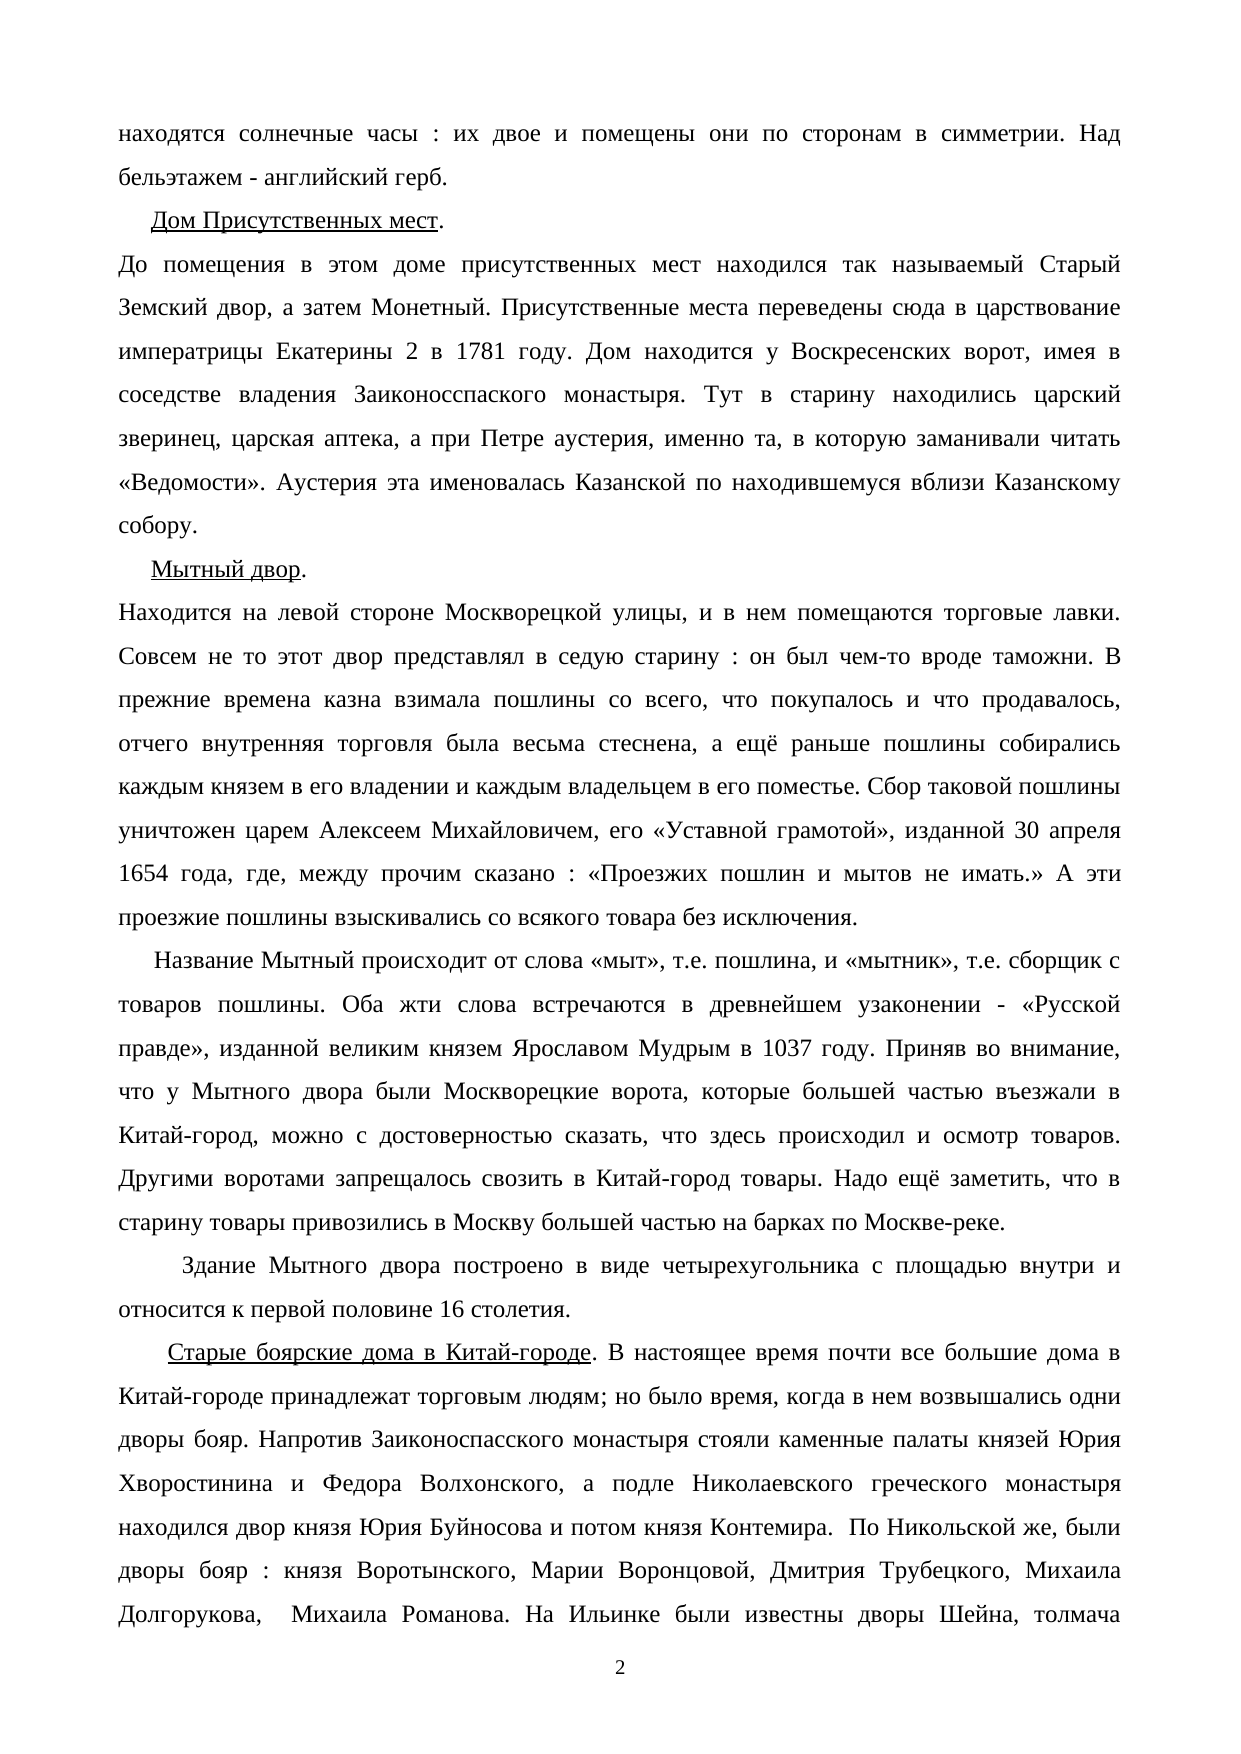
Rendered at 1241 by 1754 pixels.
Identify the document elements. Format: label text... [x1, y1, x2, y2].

text До помещения в этом доме присутственных мест находился так называемый Старый Земский двор, а затем Монетный. Присутственные места переведены сюда в царствование императрицы Екатерины 2 в 1781 году. Дом находится у Воскресенских ворот, имея в соседстве владения Заиконосспаского монастыря. Тут в старину находились царский зверинец, царская аптека, а при Петре аустерия, именно та, в которую заманивали читать «Ведомости». Аустерия эта именовалась Казанской по находившемуся вблизи Казанскому собору. [118, 249, 1122, 539]
text Находится на левой стороне Москворецкой улицы, и в нем помещаются торговые лавки. Совсем не то этот двор представлял в седую старину : он был чем-то вроде таможни. В прежние времена казна взимала пошлины со всего, что покупалось и что продавалось, отчего внутренняя торговля была весьма стеснена, а ещё раньше пошлины собирались каждым князем в его владении и каждым владельцем в его поместье. Сбор таковой пошлины уничтожен царем Алексеем Михайловичем, его «Уставной грамотой», изданной 30 апреля 1654 года, где, между прочим сказано : «Проезжих пошлин и мытов не имать.» А эти проезжие пошлины взыскивались со всякого товара без исключения. [118, 597, 1122, 931]
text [118, 118, 1122, 191]
text Мытный двор. [118, 553, 1122, 583]
text Дом Присутственных мест. [118, 205, 1122, 234]
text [118, 1337, 1122, 1628]
text Здание Мытного двора построено в виде четырехугольника с площадью внутри и относится к первой половине 16 столетия. [118, 1250, 1122, 1323]
text Название Мытный происходит от слова «мыт», т.е. пошлина, и «мытник», т.е. сборщик с товаров пошлины. Оба жти слова встречаются в древнейшем узаконении - «Русской правде», изданной великим князем Ярославом Мудрым в 1037 году. Приняв во внимание, что у Мытного двора были Москворецкие ворота, которые большей частью въезжали в Китай-город, можно с достоверностью сказать, что здесь происходил и осмотр товаров. Другими воротами запрещалось свозить в Китай-город товары. Надо ещё заметить, что в старину товары привозились в Москву большей частью на барках по Москве-реке. [118, 945, 1122, 1236]
